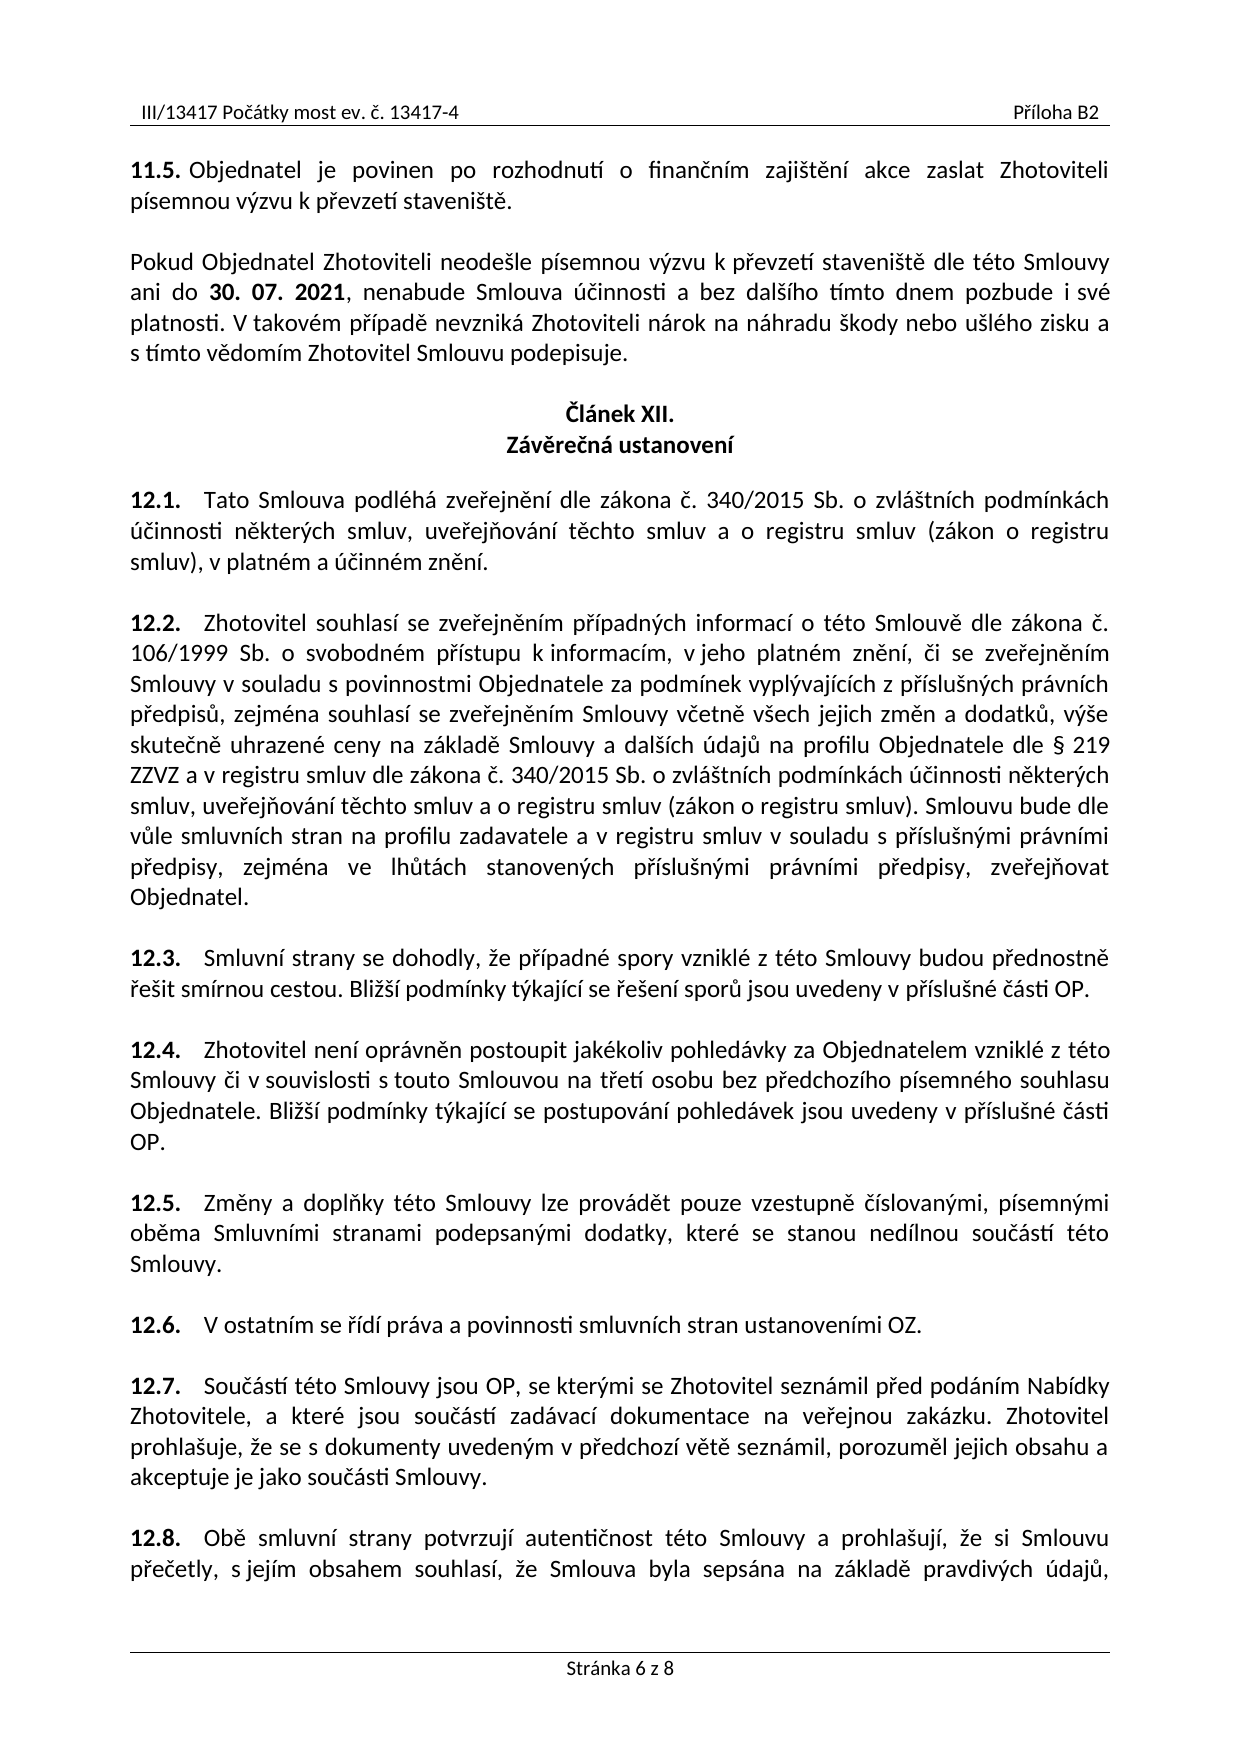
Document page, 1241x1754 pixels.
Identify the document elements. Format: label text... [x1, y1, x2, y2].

list Tato Smlouva podléhá zveřejnění dle zákona č. 340/2015 Sb. o zvláštních podmínkách účinnosti některých smluv, uveřejňování těchto smluv a o registru smluv (zákon o registru smluv), v platném a účinném znění. [130, 485, 1110, 576]
list Smluvní strany se dohodly, že případné spory vzniklé z této Smlouvy budou přednostně řešit smírnou cestou. Bližší podmínky týkající se řešení sporů jsou uvedeny v příslušné části OP. [130, 942, 1110, 1003]
list V ostatním se řídí práva a povinnosti smluvních stran ustanoveními OZ. [130, 1309, 1110, 1339]
list Změny a doplňky této Smlouvy lze provádět pouze vzestupně číslovanými, písemnými oběma Smluvními stranami podepsanými dodatky, které se stanou nedílnou součástí této Smlouvy. [130, 1187, 1110, 1278]
list Zhotovitel souhlasí se zveřejněním případných informací o této Smlouvě dle zákona č. 106/1999 Sb. o svobodném přístupu k informacím, v jeho platném znění, či se zveřejněním Smlouvy v souladu s povinnostmi Objednatele za podmínek vyplývajících z příslušných právních předpisů, zejména souhlasí se zveřejněním Smlouvy včetně všech jejich změn a dodatků, výše skutečně uhrazené ceny na základě Smlouvy a dalších údajů na profilu Objednatele dle § 219 ZZVZ a v registru smluv dle zákona č. 340/2015 Sb. o zvláštních podmínkách účinnosti některých smluv, uveřejňování těchto smluv a o registru smluv (zákon o registru smluv). Smlouvu bude dle vůle smluvních stran na profilu zadavatele a v registru smluv v souladu s příslušnými právními předpisy, zejména ve lhůtách stanovených příslušnými právními předpisy, zveřejňovat Objednatel. [130, 607, 1110, 912]
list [130, 1522, 1110, 1583]
subtitle Závěrečná ustanovení [130, 429, 1110, 460]
text Pokud Objednatel Zhotoviteli neodešle písemnou výzvu k převzetí staveniště dle této Smlouvy ani do 30. 07. 2021, nenabude Smlouva účinnosti a bez dalšího tímto dnem pozbude i své platnosti. V takovém případě nevzniká Zhotoviteli nárok na náhradu škody nebo ušlého zisku a s tímto vědomím Zhotovitel Smlouvu podepisuje. [130, 246, 1110, 368]
list Objednatel je povinen po rozhodnutí o finančním zajištění akce zaslat Zhotoviteli písemnou výzvu k převzetí staveniště. [130, 154, 1110, 216]
list Součástí této Smlouvy jsou OP, se kterými se Zhotovitel seznámil před podáním Nabídky Zhotovitele, a které jsou součástí zadávací dokumentace na veřejnou zakázku. Zhotovitel prohlašuje, že se s dokumenty uvedeným v předchozí větě seznámil, porozuměl jejich obsahu a akceptuje je jako součásti Smlouvy. [130, 1370, 1110, 1492]
list Zhotovitel není oprávněn postoupit jakékoliv pohledávky za Objednatelem vzniklé z této Smlouvy či v souvislosti s touto Smlouvou na třetí osobu bez předchozího písemného souhlasu Objednatele. Bližší podmínky týkající se postupování pohledávek jsou uvedeny v příslušné části OP. [130, 1034, 1110, 1156]
text Článek XII. [130, 399, 1110, 429]
